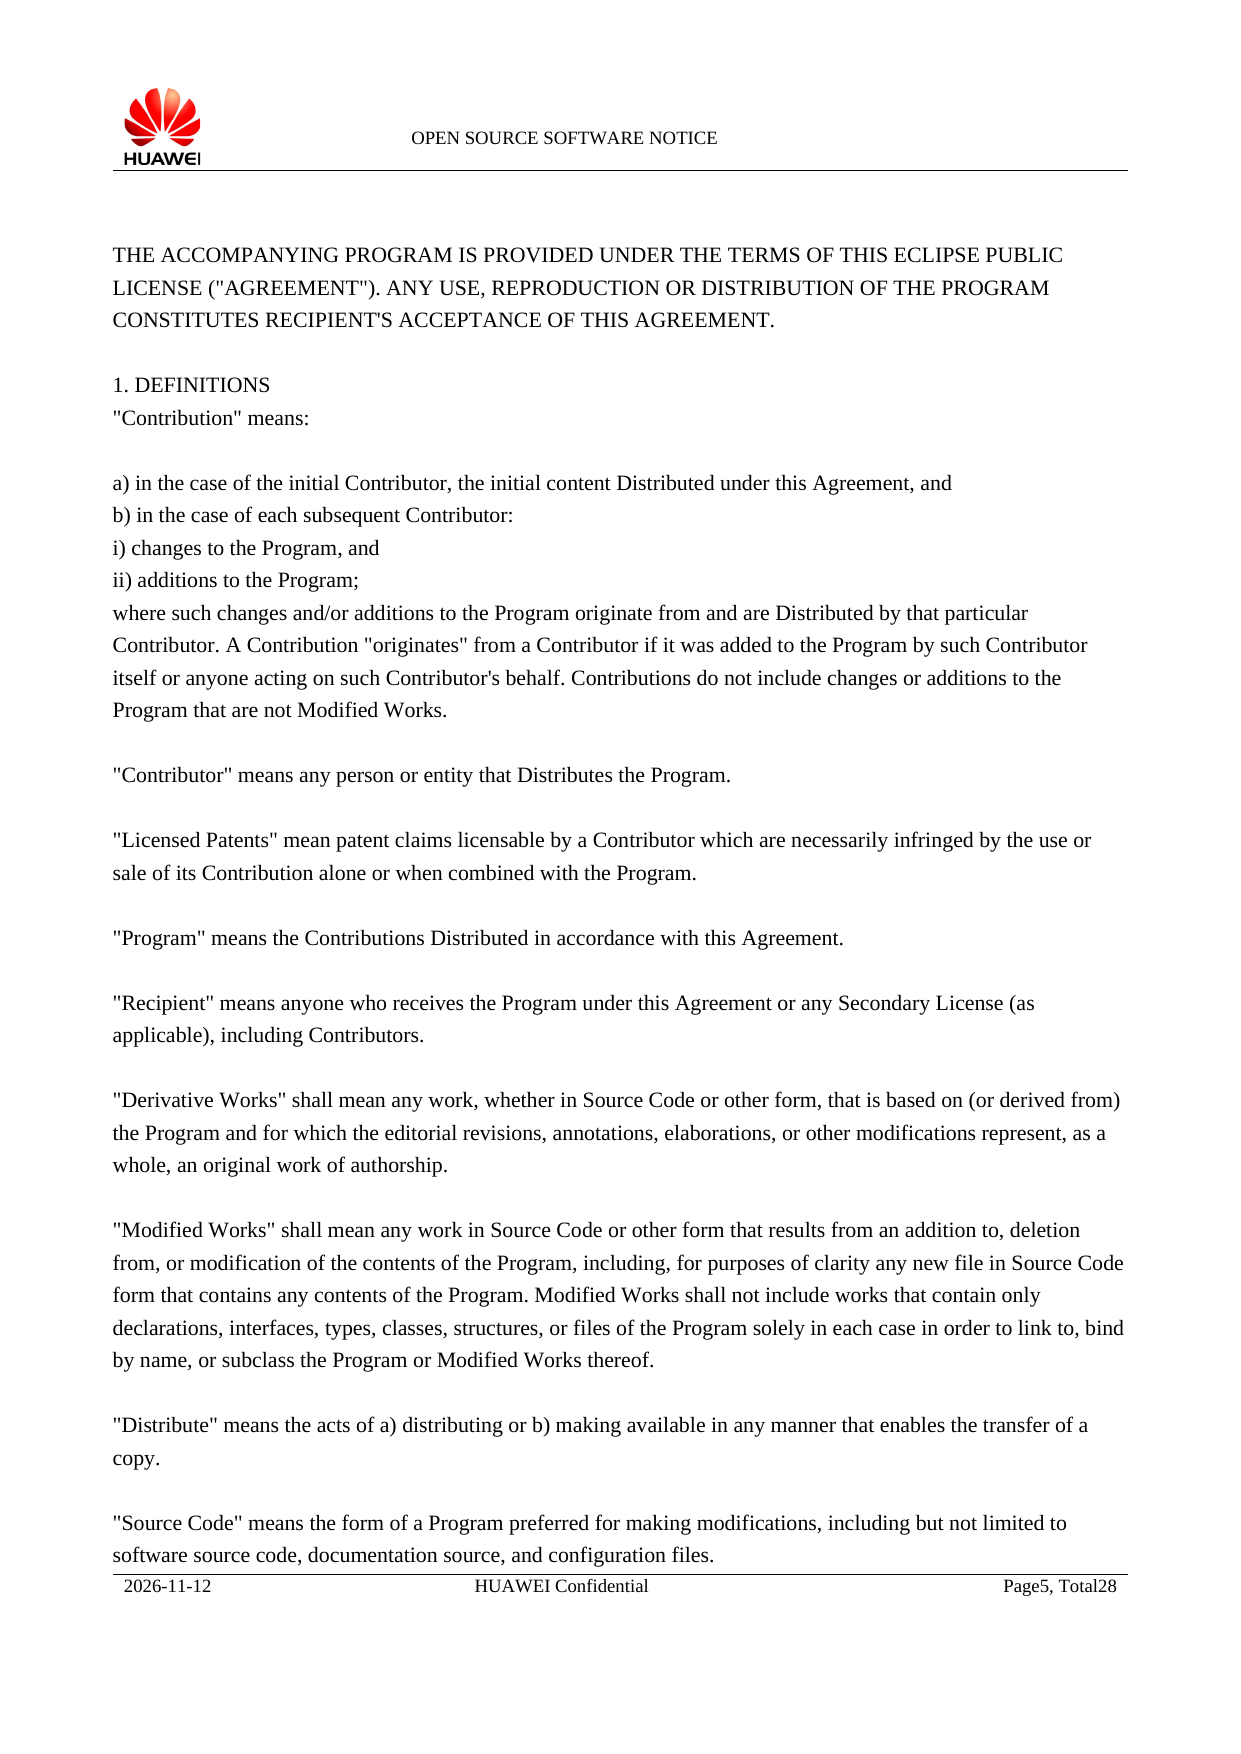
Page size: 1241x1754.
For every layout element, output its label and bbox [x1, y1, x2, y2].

picture [124, 88, 201, 165]
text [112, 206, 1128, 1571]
